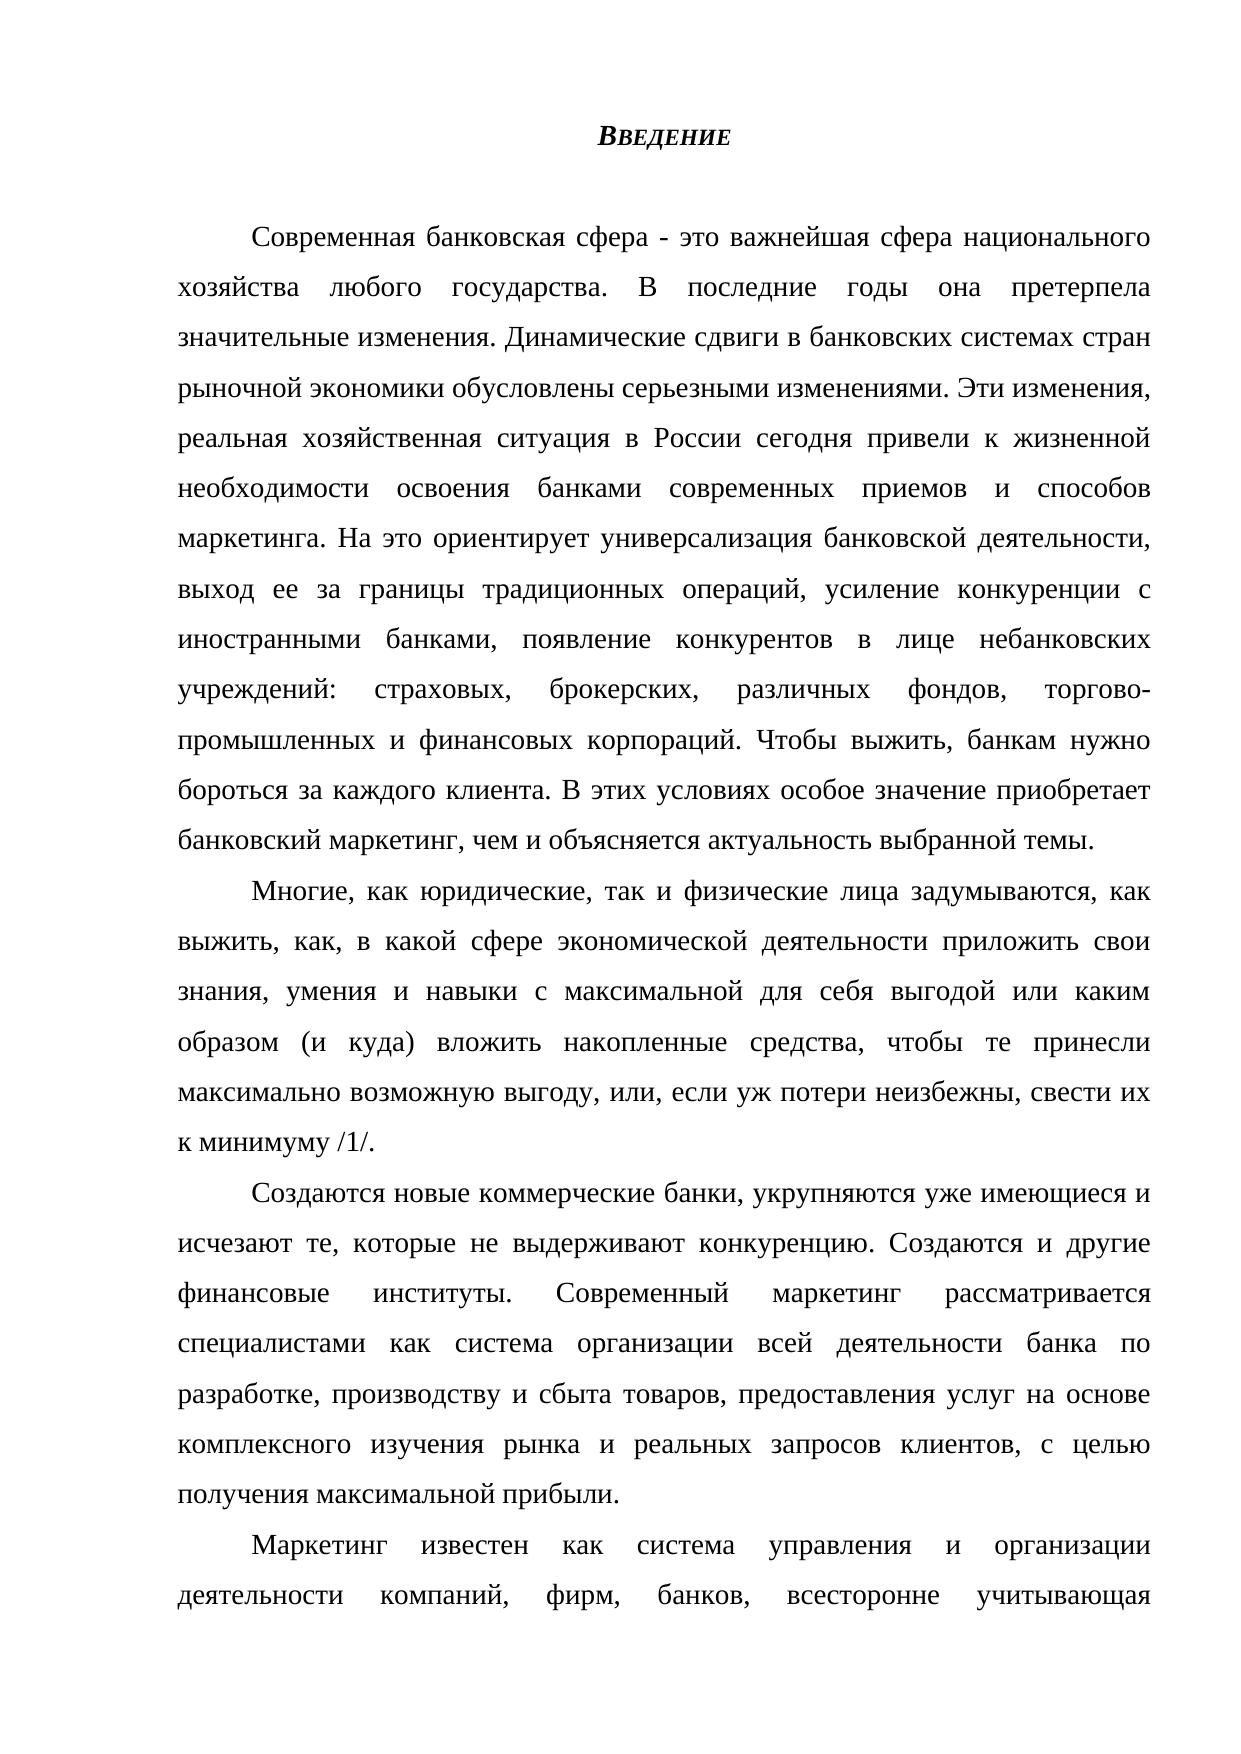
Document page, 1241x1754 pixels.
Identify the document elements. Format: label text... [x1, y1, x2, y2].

text Многие, как юридические, так и физические лица задумываются, как выжить, как, в какой сфере экономической деятельности приложить свои знания, умения и навыки с максимальной для себя выгодой или каким образом (и куда) вложить накопленные средства, чтобы те принесли максимально возможную выгоду, или, если уж потери неизбежны, свести их к минимуму /1/. [177, 873, 1152, 1158]
subtitle Введение [177, 118, 1152, 152]
text Создаются новые коммерческие банки, укрупняются уже имеющиеся и исчезают те, которые не выдерживают конкуренцию. Создаются и другие финансовые институты. Современный маркетинг рассматривается специалистами как система организации всей деятельности банка по разработке, производству и сбыта товаров, предоставления услуг на основе комплексного изучения рынка и реальных запросов клиентов, с целью получения максимальной прибыли. [177, 1175, 1152, 1510]
text Современная банковская сфера - это важнейшая сфера национального хозяйства любого государства. В последние годы она претерпела значительные изменения. Динамические сдвиги в банковских системах стран рыночной экономики обусловлены серьезными изменениями. Эти изменения, реальная хозяйственная ситуация в России сегодня привели к жизненной необходимости освоения банками современных приемов и способов маркетинга. На это ориентирует универсализация банковской деятельности, выход ее за границы традиционных операций, усиление конкуренции с иностранными банками, появление конкурентов в лице небанковских учреждений: страховых, брокерских, различных фондов, торгово-промышленных и финансовых корпораций. Чтобы выжить, банкам нужно бороться за каждого клиента. В этих условиях особое значение приобретает банковский маркетинг, чем и объясняется актуальность выбранной темы. [177, 219, 1152, 856]
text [177, 1527, 1152, 1611]
